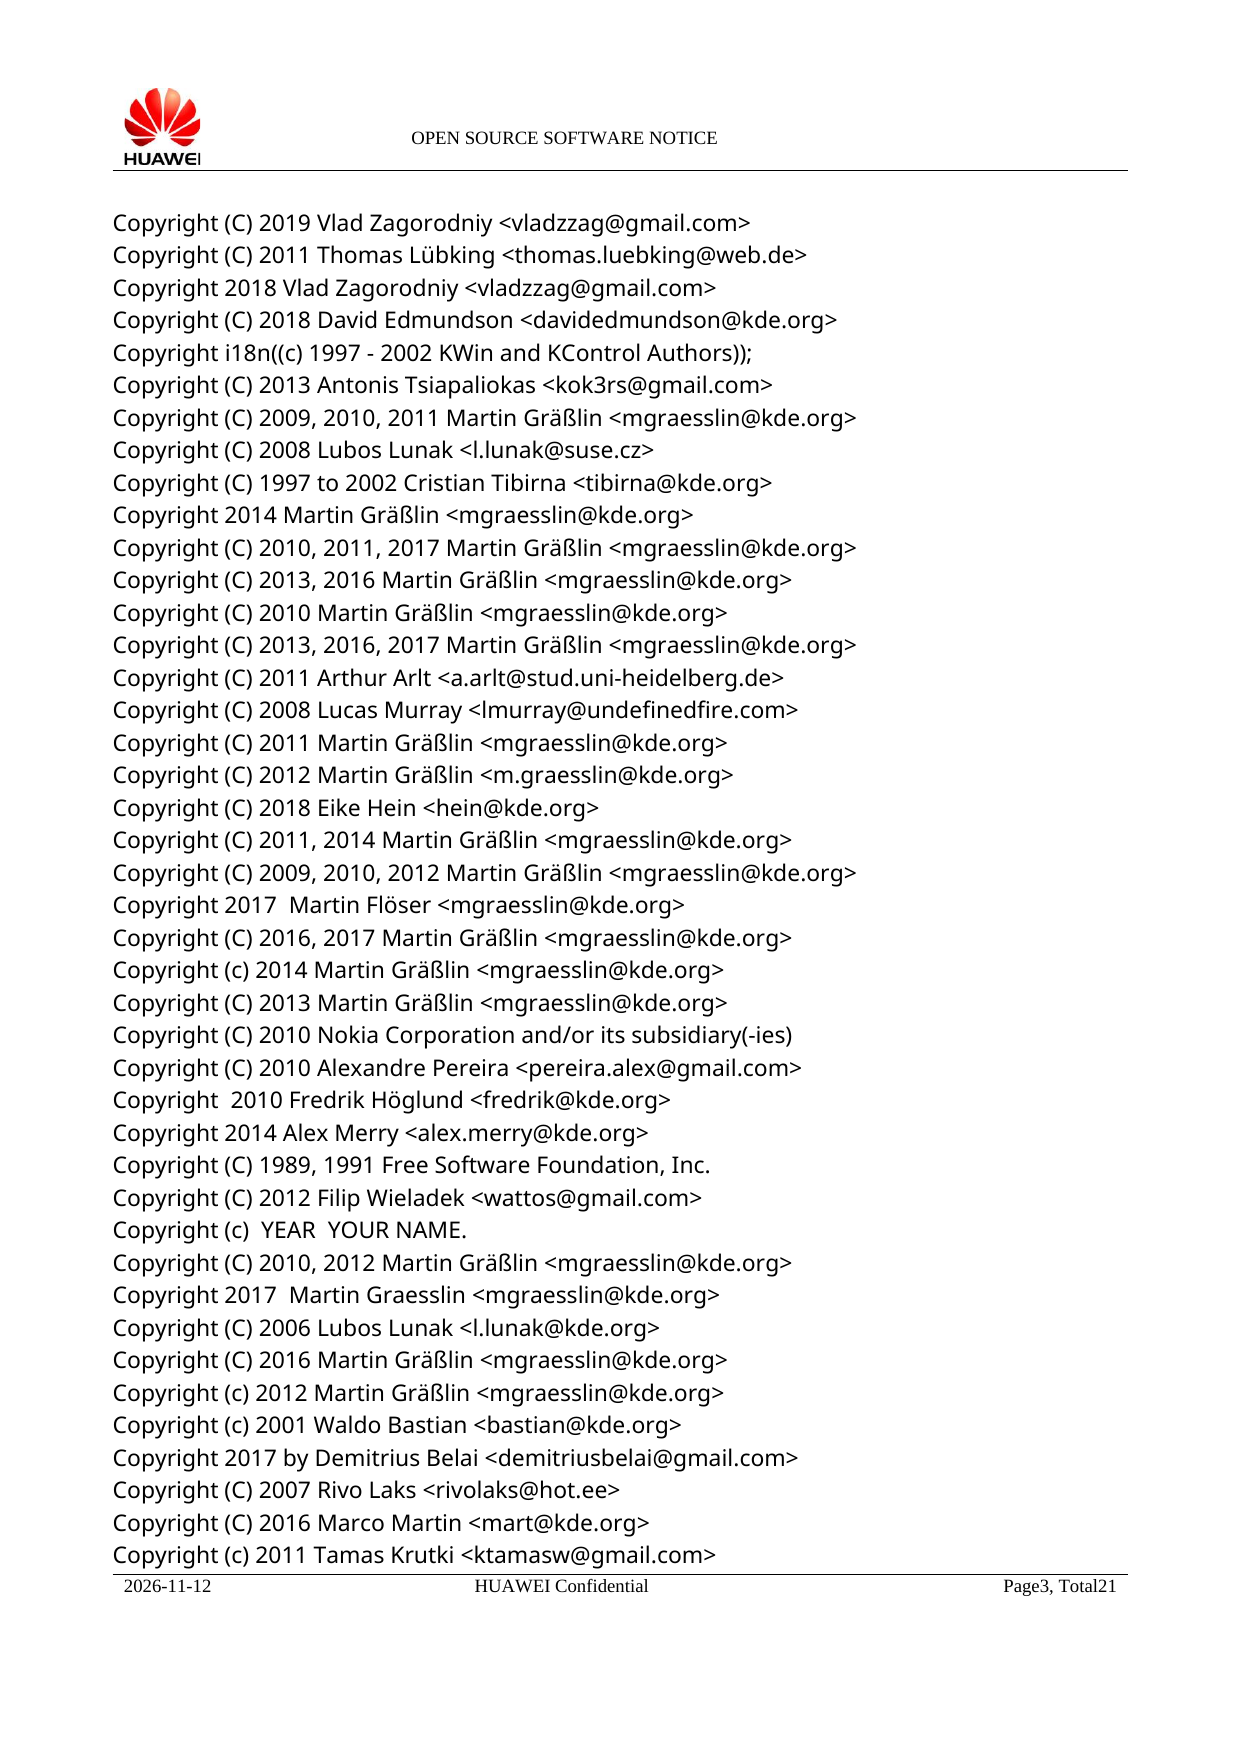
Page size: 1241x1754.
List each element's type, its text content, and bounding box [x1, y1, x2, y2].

picture [124, 88, 201, 165]
